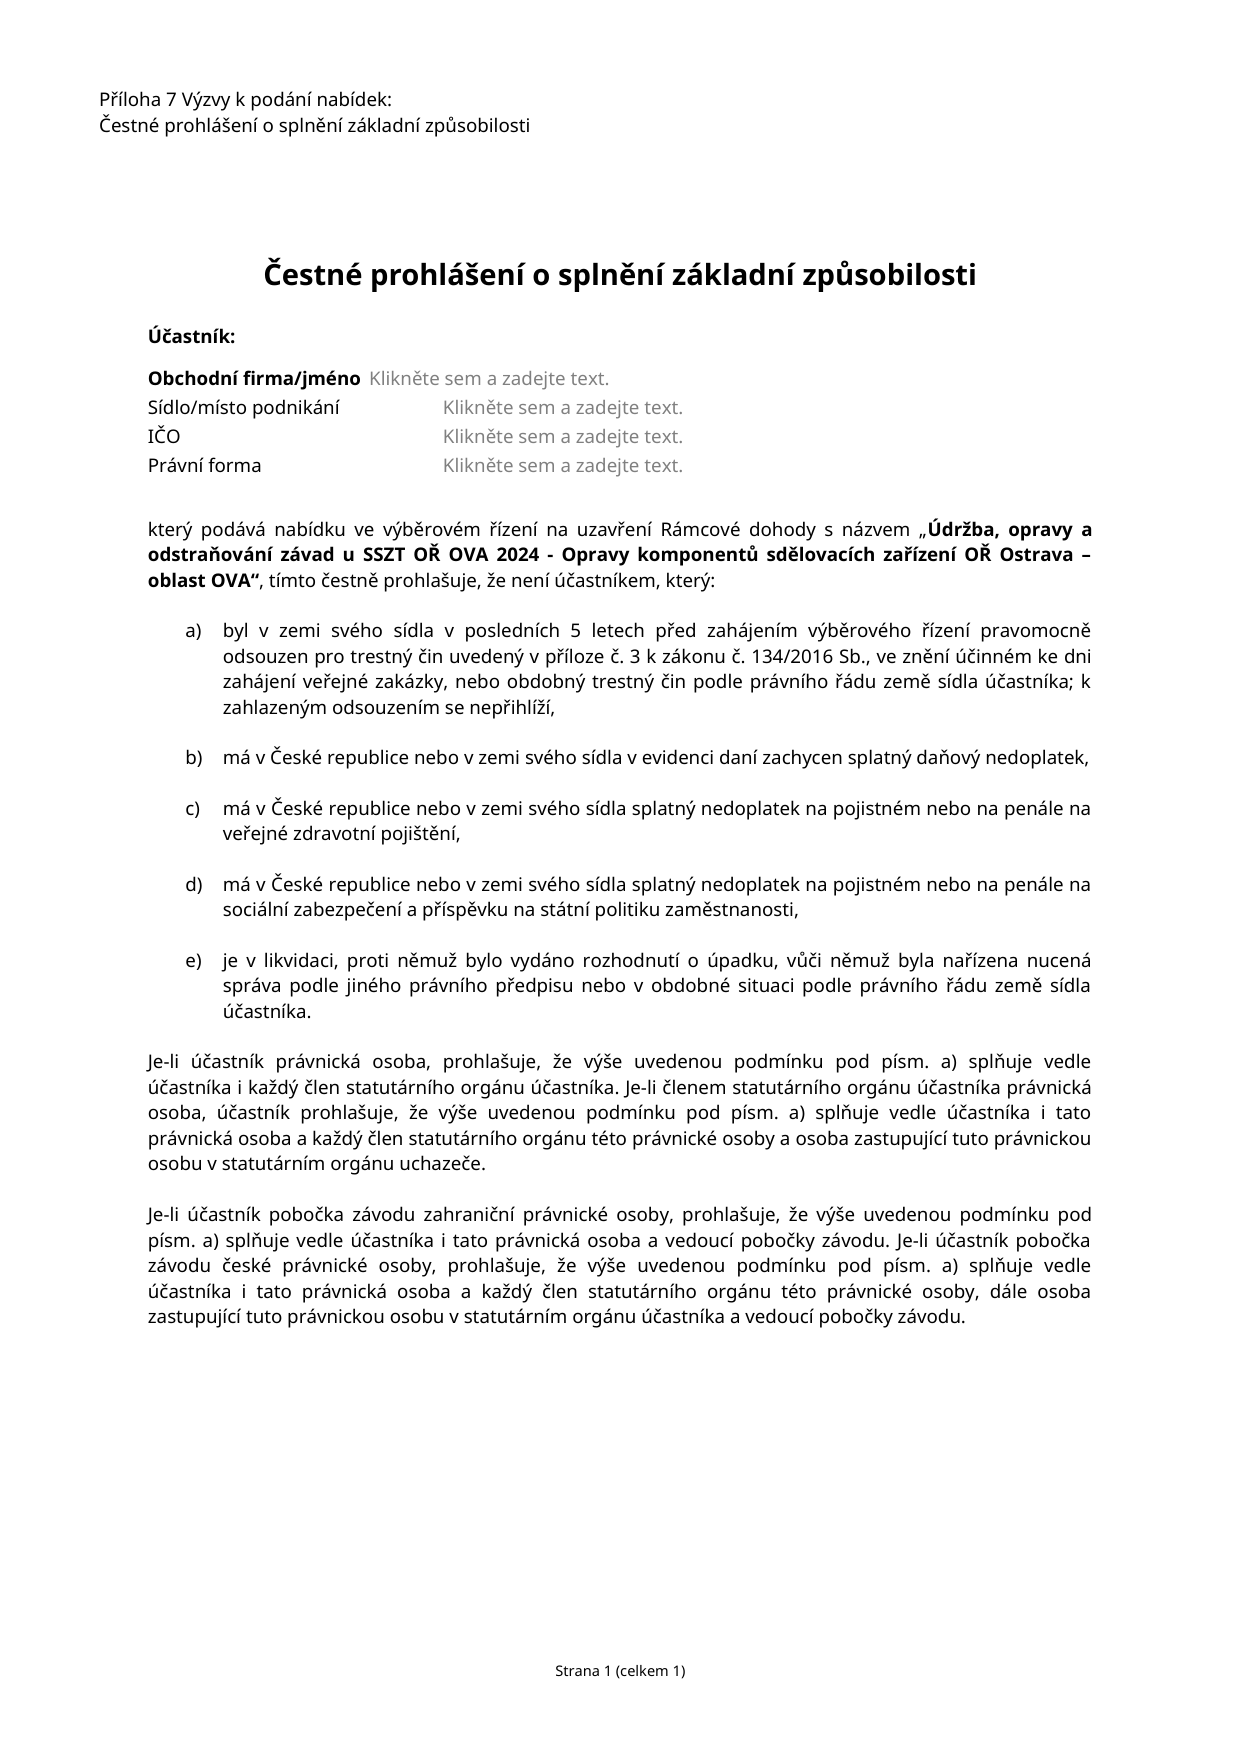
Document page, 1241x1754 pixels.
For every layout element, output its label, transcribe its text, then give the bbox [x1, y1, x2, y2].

text Je-li účastník právnická osoba, prohlašuje, že výše uvedenou podmínku pod písm. a) splňuje vedle účastníka i každý člen statutárního orgánu účastníka. Je-li členem statutárního orgánu účastníka právnická osoba, účastník prohlašuje, že výše uvedenou podmínku pod písm. a) splňuje vedle účastníka i tato právnická osoba a každý člen statutárního orgánu této právnické osoby a osoba zastupující tuto právnickou osobu v statutárním orgánu uchazeče. [148, 1049, 1093, 1176]
text který podává nabídku ve výběrovém řízení na uzavření Rámcové dohody s názvem „Údržba, opravy a odstraňování závad u SSZT OŘ OVA 2024 - Opravy komponentů sdělovacích zařízení OŘ Ostrava – oblast OVA“, tímto čestně prohlašuje, že není účastníkem, který: [148, 516, 1093, 592]
list má v České republice nebo v zemi svého sídla splatný nedoplatek na pojistném nebo na penále na sociální zabezpečení a příspěvku na státní politiku zaměstnanosti, [185, 871, 1093, 922]
list má v České republice nebo v zemi svého sídla splatný nedoplatek na pojistném nebo na penále na veřejné zdravotní pojištění, [185, 795, 1093, 846]
list má v České republice nebo v zemi svého sídla v evidenci daní zachycen splatný daňový nedoplatek, [185, 744, 1093, 770]
text Právní forma [148, 449, 1093, 478]
text Sídlo/místo podnikání [148, 391, 1093, 420]
text IČO [148, 420, 1093, 449]
text Je-li účastník pobočka závodu zahraniční právnické osoby, prohlašuje, že výše uvedenou podmínku pod písm. a) splňuje vedle účastníka i tato právnická osoba a vedoucí pobočky závodu. Je-li účastník pobočka závodu české právnické osoby, prohlašuje, že výše uvedenou podmínku pod písm. a) splňuje vedle účastníka i tato právnická osoba a každý člen statutárního orgánu této právnické osoby, dále osoba zastupující tuto právnickou osobu v statutárním orgánu účastníka a vedoucí pobočky závodu. [148, 1202, 1093, 1329]
list byl v zemi svého sídla v posledních 5 letech před zahájením výběrového řízení pravomocně odsouzen pro trestný čin uvedený v příloze č. 3 k zákonu č. 134/2016 Sb., ve znění účinném ke dni zahájení veřejné zakázky, nebo obdobný trestný čin podle právního řádu země sídla účastníka; k zahlazeným odsouzením se nepřihlíží, [185, 617, 1093, 719]
text Účastník: [148, 318, 1093, 349]
text Obchodní firma/jméno [148, 362, 1093, 391]
list je v likvidaci, proti němuž bylo vydáno rozhodnutí o úpadku, vůči němuž byla nařízena nucená správa podle jiného právního předpisu nebo v obdobné situaci podle právního řádu země sídla účastníka. [185, 947, 1093, 1024]
title Čestné prohlášení o splnění základní způsobilosti [148, 254, 1093, 293]
